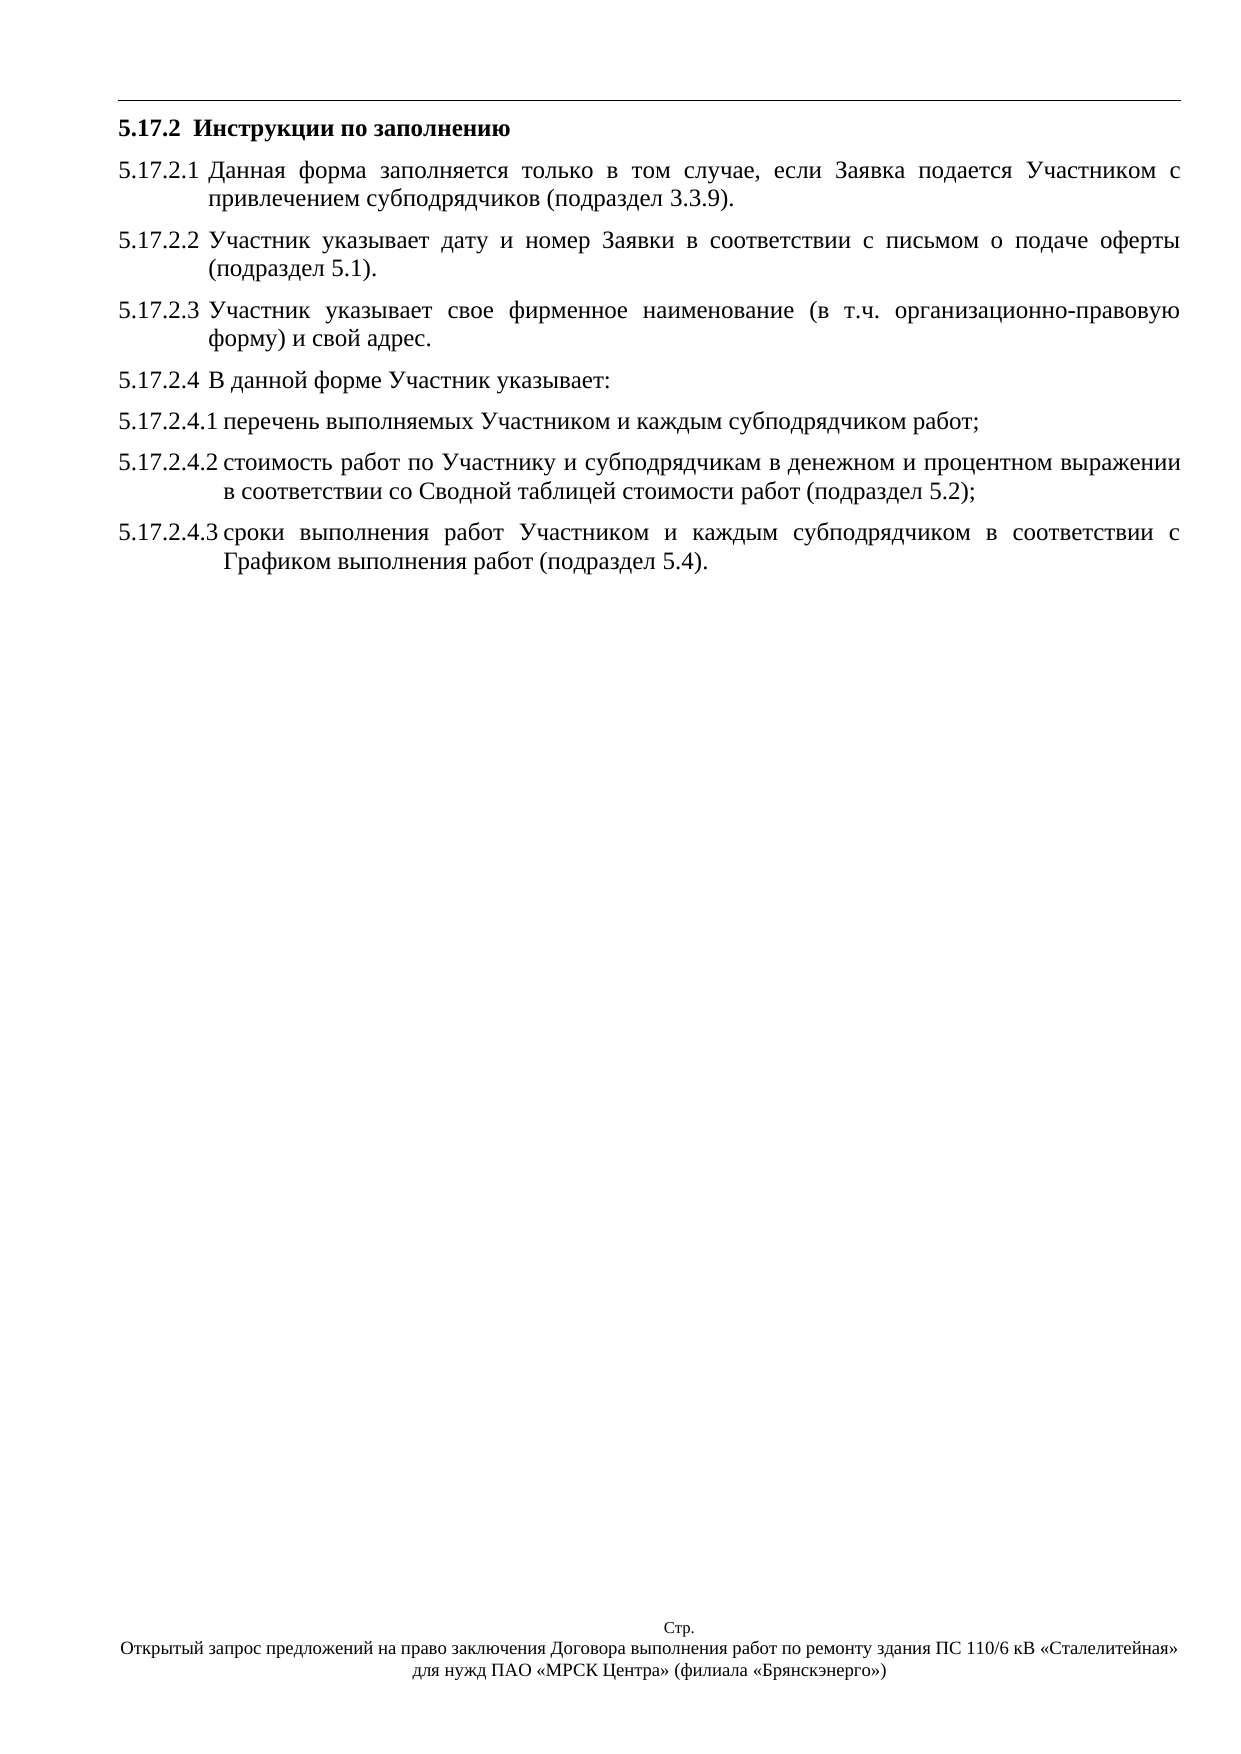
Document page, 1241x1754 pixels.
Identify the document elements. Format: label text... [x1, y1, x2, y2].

list Данная форма заполняется только в том случае, если Заявка подается Участником с привлечением субподрядчиков (подраздел 3.3.9). [118, 155, 1181, 212]
list перечень выполняемых Участником и каждым субподрядчиком работ; [118, 406, 1181, 435]
list В данной форме Участник указывает: [118, 365, 1181, 393]
list Участник указывает свое фирменное наименование (в т.ч. организационно-правовую форму) и свой адрес. [118, 295, 1181, 352]
list сроки выполнения работ Участником и каждым субподрядчиком в соответствии с Графиком выполнения работ (подраздел 5.4). [118, 517, 1181, 575]
subtitle Инструкции по заполнению [118, 113, 1181, 142]
list стоимость работ по Участнику и субподрядчикам в денежном и процентном выражении в соответствии со Сводной таблицей стоимости работ (подраздел 5.2); [118, 447, 1181, 505]
list Участник указывает дату и номер Заявки в соответствии с письмом о подаче оферты (подраздел 5.1). [118, 225, 1181, 282]
